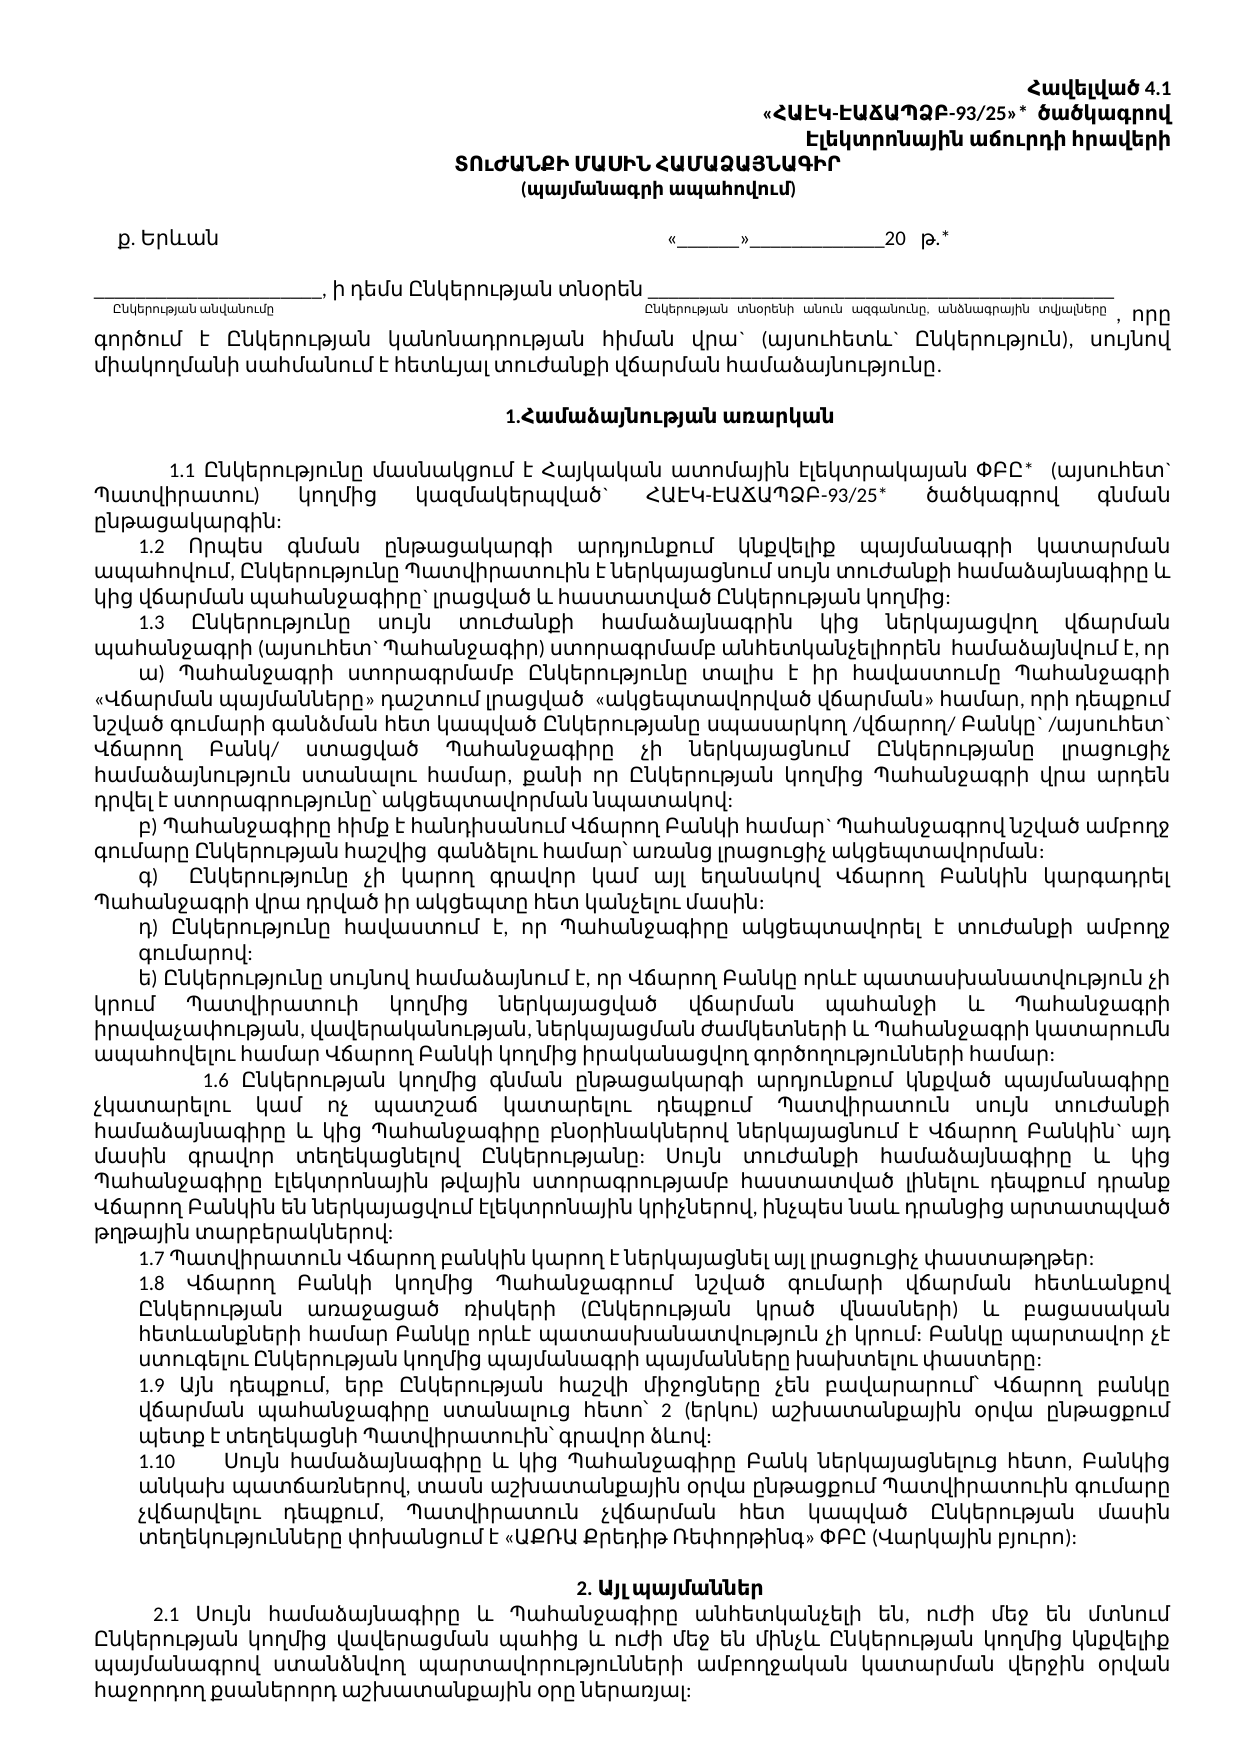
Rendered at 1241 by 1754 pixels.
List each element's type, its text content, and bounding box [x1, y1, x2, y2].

text Հավելված 4.1 [94, 75, 1171, 100]
text ՏՈւԺԱՆՔԻ ՄԱՍԻՆ ՀԱՄԱՁԱՅՆԱԳԻՐ [94, 151, 1171, 177]
text 1.6 Ընկերության կողմից գնման ընթացակարգի արդյունքում կնքված պայմանագիրը չկատարելու կամ ոչ պատշաճ կատարելու դեպքում Պատվիրատուն սույն տուժանքի համաձայնագիրը և կից Պահանջագիրը բնօրինակներով ներկայացնում է Վճարող Բանկին` այդ մասին գրավոր տեղեկացնելով Ընկերությանը: Սույն տուժանքի համաձայնագիրը և կից Պահանջագիրը էլեկտրոնային թվային ստորագրությամբ հաստատված լինելու դեպքում դրանք Վճարող Բանկին են ներկայացվում էլեկտրոնային կրիչներով, ինչպես նաև դրանցից արտատպված թղթային տարբերակներով: [94, 1067, 1171, 1245]
text գ) Ընկերությունը չի կարող գրավոր կամ այլ եղանակով Վճարող Բանկին կարգադրել Պահանջագրի վրա դրված իր ակցեպտը հետ կանչելու մասին: [94, 864, 1171, 914]
text 1.2 Որպես գնման ընթացակարգի արդյունքում կնքվելիք պայմանագրի կատարման ապահովում, Ընկերությունը Պատվիրատուին է ներկայացնում սույն տուժանքի համաձայնագիրը և կից վճարման պահանջագիրը` լրացված և հաստատված Ընկերության կողմից: [94, 533, 1171, 609]
text 2. Այլ պայմաններ [169, 1575, 1171, 1601]
text ______________________, ի դեմս Ընկերության տնօրեն _____________________________________________ [94, 276, 1171, 301]
text Ընկերության անվանումը Ընկերության տնօրենի անուն ազգանունը, անձնագրային տվյալները , որը գործում է Ընկերության կանոնադրության հիման վրա` (այսուհետև` Ընկերություն), սույնով միակողմանի սահմանում է հետևյալ տուժանքի վճարման համաձայնությունը. [94, 301, 1171, 377]
text ք. Երևան «______»_____________20 թ.* [94, 225, 1171, 250]
text 1.3 Ընկերությունը սույն տուժանքի համաձայնագրին կից ներկայացվող վճարման պահանջագրի (այսուհետ` Պահանջագիր) ստորագրմամբ անհետկանչելիորեն համաձայնվում է, որ [94, 609, 1171, 660]
text 1.9 Այն դեպքում, երբ Ընկերության հաշվի միջոցները չեն բավարարում՝ Վճարող բանկը վճարման պահանջագիրը ստանալուց հետո՝ 2 (երկու) աշխատանքային օրվա ընթացքում պետք է տեղեկացնի Պատվիրատուին՝ գրավոր ձևով: [138, 1372, 1171, 1448]
text «ՀԱԷԿ-ԷԱՃԱՊՁԲ-93/25»* ծածկագրով [94, 100, 1171, 126]
text 1.10 Սույն համաձայնագիրը և կից Պահանջագիրը Բանկ ներկայացնելուց հետո, Բանկից անկախ պատճառներով, տասն աշխատանքային օրվա ընթացքում Պատվիրատուին գումարը չվճարվելու դեպքում, Պատվիրատուն չվճարման հետ կապված Ընկերության մասին տեղեկությունները փոխանցում է «ԱՔՌԱ Քրեդիթ Ռեփորթինգ» ՓԲԸ (Վարկային բյուրո): [138, 1448, 1171, 1550]
text 1.8 Վճարող Բանկի կողմից Պահանջագրում նշված գումարի վճարման հետևանքով Ընկերության առաջացած ռիսկերի (Ընկերության կրած վնասների) և բացասական հետևանքների համար Բանկը որևէ պատասխանատվություն չի կրում: Բանկը պարտավոր չէ ստուգելու Ընկերության կողմից պայմանագրի պայմանները խախտելու փաստերը: [138, 1270, 1171, 1372]
text 1.1 Ընկերությունը մասնակցում է Հայկական ատոմային էլեկտրակայան ՓԲԸ* (այսուհետ` Պատվիրատու) կողմից կազմակերպված` ՀԱԷԿ-ԷԱՃԱՊՁԲ-93/25* ծածկագրով գնման ընթացակարգին: [94, 457, 1171, 533]
text 1.Համաձայնության առարկան [169, 403, 1171, 428]
text ե) Ընկերությունը սույնով համաձայնում է, որ Վճարող Բանկը որևէ պատասխանատվություն չի կրում Պատվիրատուի կողմից ներկայացված վճարման պահանջի և Պահանջագրի իրավաչափության, վավերականության, ներկայացման ժամկետների և Պահանջագրի կատարումն ապահովելու համար Վճարող Բանկի կողմից իրականացվող գործողությունների համար: [94, 965, 1171, 1067]
text ա) Պահանջագրի ստորագրմամբ Ընկերությունը տալիս է իր հավաստումը Պահանջագրի «Վճարման պայմանները» դաշտում լրացված «ակցեպտավորված վճարման» համար, որի դեպքում նշված գումարի գանձման հետ կապված Ընկերությանը սպասարկող /վճարող/ Բանկը` /այսուհետ` Վճարող Բանկ/ ստացված Պահանջագիրը չի ներկայացնում Ընկերությանը լրացուցիչ համաձայնություն ստանալու համար, քանի որ Ընկերության կողմից Պահանջագրի վրա արդեն դրվել է ստորագրությունը՝ ակցեպտավորման նպատակով: [94, 660, 1171, 813]
text 1.7 Պատվիրատուն Վճարող բանկին կարող է ներկայացնել այլ լրացուցիչ փաստաթղթեր: [138, 1245, 1171, 1270]
text (պայմանագրի ապահովում) [94, 177, 1171, 199]
text Էլեկտրոնային աճուրդի հրավերի [94, 126, 1171, 151]
text դ) Ընկերությունը հավաստում է, որ Պահանջագիրը ակցեպտավորել է տուժանքի ամբողջ գումարով: [138, 914, 1171, 965]
text 2.1 Սույն համաձայնագիրը և Պահանջագիրը անհետկանչելի են, ուժի մեջ են մտնում Ընկերության կողմից վավերացման պահից և ուժի մեջ են մինչև Ընկերության կողմից կնքվելիք պայմանագրով ստանձնվող պարտավորությունների ամբողջական կատարման վերջին օրվան հաջորդող քսաներորդ աշխատանքային օրը ներառյալ: [94, 1601, 1171, 1702]
text բ) Պահանջագիրը հիմք է հանդիսանում Վճարող Բանկի համար` Պահանջագրով նշված ամբողջ գումարը Ընկերության հաշվից գանձելու համար՝ առանց լրացուցիչ ակցեպտավորման: [94, 813, 1171, 864]
